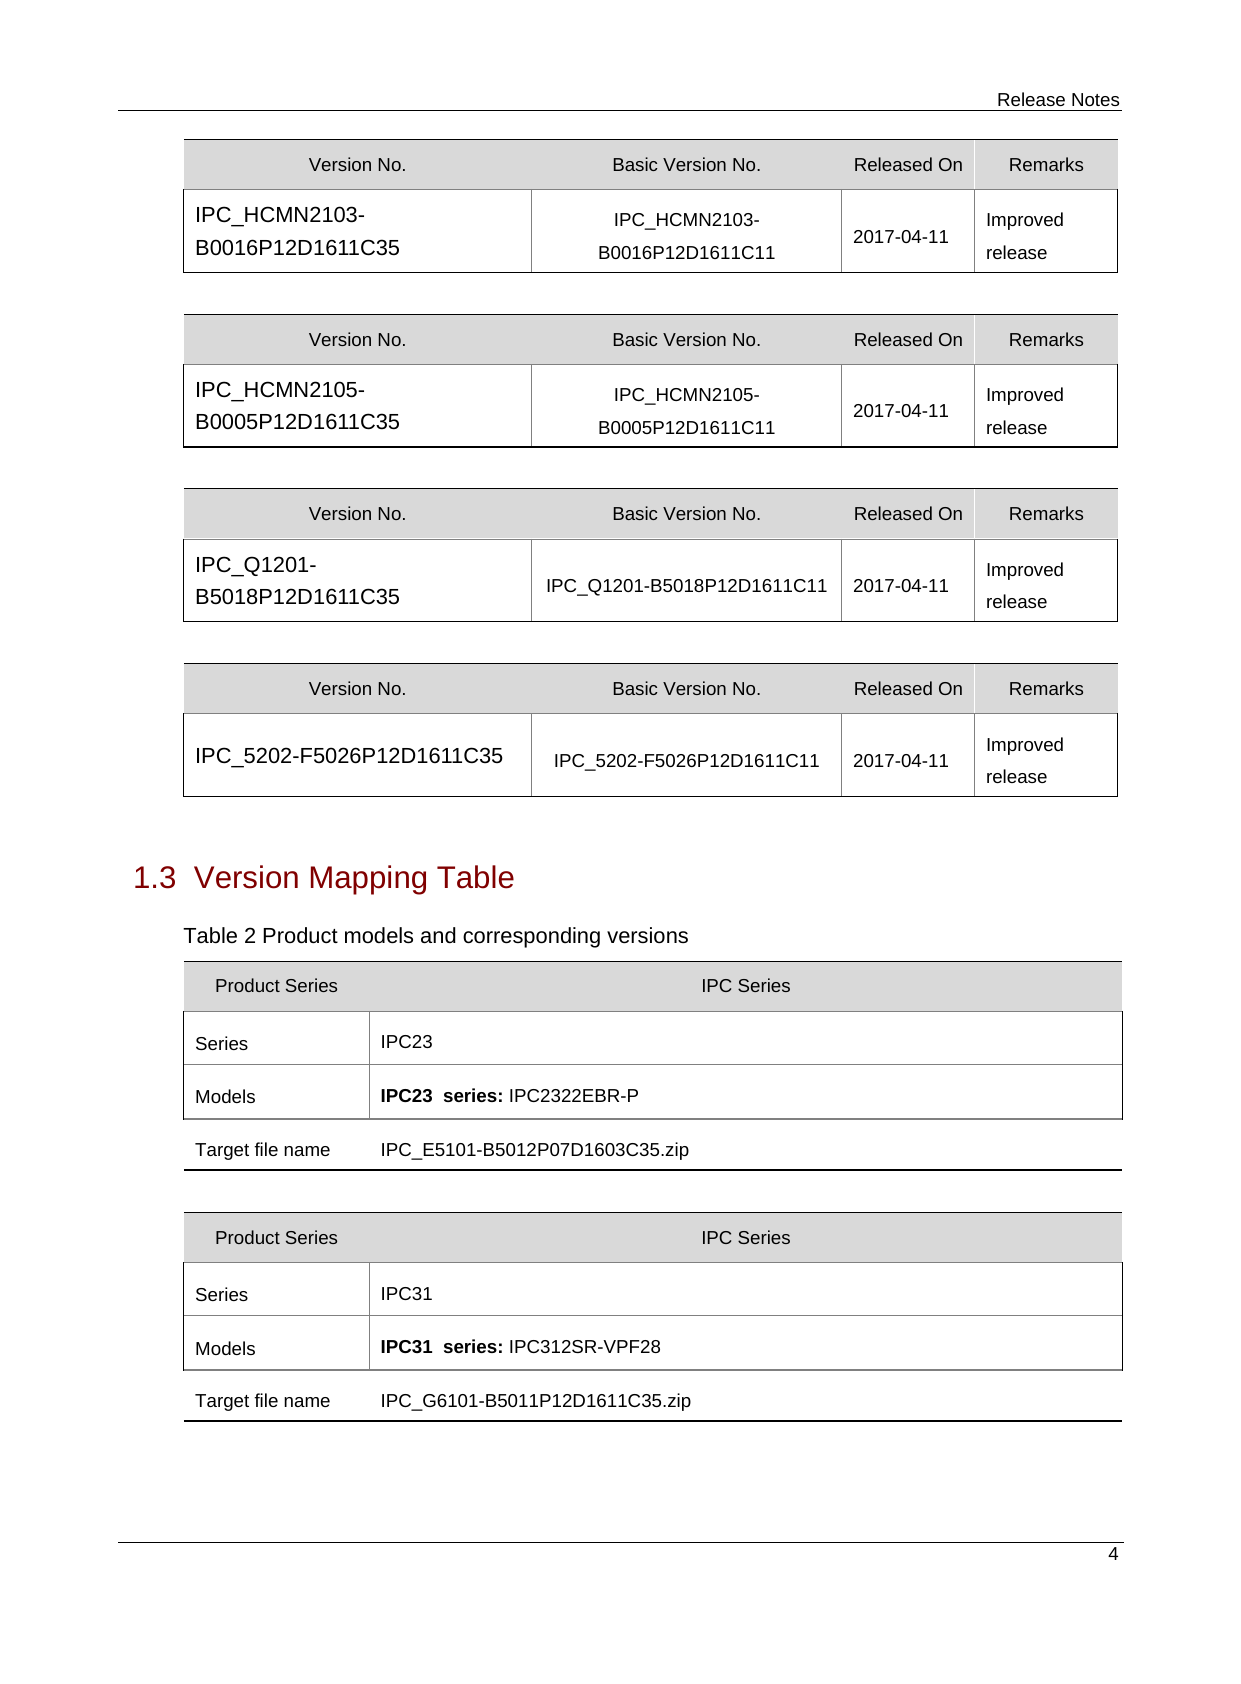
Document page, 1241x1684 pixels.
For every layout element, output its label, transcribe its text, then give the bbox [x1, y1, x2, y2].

table_header Product Series [184, 962, 369, 1011]
table_header Version No. [184, 489, 531, 538]
table_header Remarks [975, 664, 1118, 713]
table_cell IPC_5202-F5026P12D1611C35 [184, 714, 531, 796]
table_cell Series [184, 1012, 369, 1064]
table_cell IPC_E5101-B5012P07D1603C35.zip [369, 1120, 1122, 1169]
table_cell Models [184, 1316, 369, 1369]
table_header Version No. [184, 664, 531, 713]
table_cell Models [184, 1065, 369, 1118]
table_cell IPC23 series: IPC2322EBR-P [370, 1065, 1122, 1118]
table_header IPC Series [369, 1213, 1122, 1262]
table_cell IPC23 [370, 1012, 1122, 1064]
table_cell 2017-04-11 [842, 714, 974, 796]
table_cell Series [184, 1263, 369, 1315]
table_header Basic Version No. [531, 140, 842, 189]
table_header Version No. [184, 140, 531, 189]
table_cell IPC_5202-F5026P12D1611C11 [532, 714, 841, 796]
table_cell IPC_HCMN2105-B0005P12D1611C11 [532, 365, 841, 446]
table_header Released On [842, 140, 974, 189]
table_header Basic Version No. [531, 664, 842, 713]
table_cell IPC31 [370, 1263, 1122, 1315]
table_cell 2017-04-11 [842, 190, 974, 272]
table_header IPC Series [369, 962, 1122, 1011]
table_header Remarks [975, 315, 1118, 364]
table_cell Improved release [975, 190, 1117, 272]
subtitle Version Mapping Table [133, 859, 1122, 895]
table_cell IPC_Q1201-B5018P12D1611C35 [184, 540, 531, 621]
table_cell Improved release [975, 540, 1117, 621]
table_cell 2017-04-11 [842, 365, 974, 446]
table_header Released On [842, 664, 974, 713]
table_header Version No. [184, 315, 531, 364]
table_cell 2017-04-11 [842, 540, 974, 621]
table_cell IPC31 series: IPC312SR-VPF28 [370, 1316, 1122, 1369]
table_header Remarks [975, 489, 1118, 538]
table_cell IPC_HCMN2103-B0016P12D1611C11 [532, 190, 841, 272]
table_cell IPC_G6101-B5011P12D1611C35.zip [369, 1371, 1122, 1420]
table_header Product Series [184, 1213, 369, 1262]
table_cell Target file name [184, 1371, 369, 1420]
table_header Remarks [975, 140, 1118, 189]
table_header Basic Version No. [531, 315, 842, 364]
table_header Basic Version No. [531, 489, 842, 538]
table_cell IPC_HCMN2105-B0005P12D1611C35 [184, 365, 531, 446]
table_cell Improved release [975, 365, 1117, 446]
table_header Released On [842, 489, 974, 538]
list Table 2 Product models and corresponding versions [183, 920, 1122, 952]
table_cell Target file name [184, 1120, 369, 1169]
table_header Released On [842, 315, 974, 364]
table_cell IPC_HCMN2103-B0016P12D1611C35 [184, 190, 531, 272]
table_cell Improved release [975, 714, 1117, 796]
table_cell IPC_Q1201-B5018P12D1611C11 [532, 540, 841, 621]
